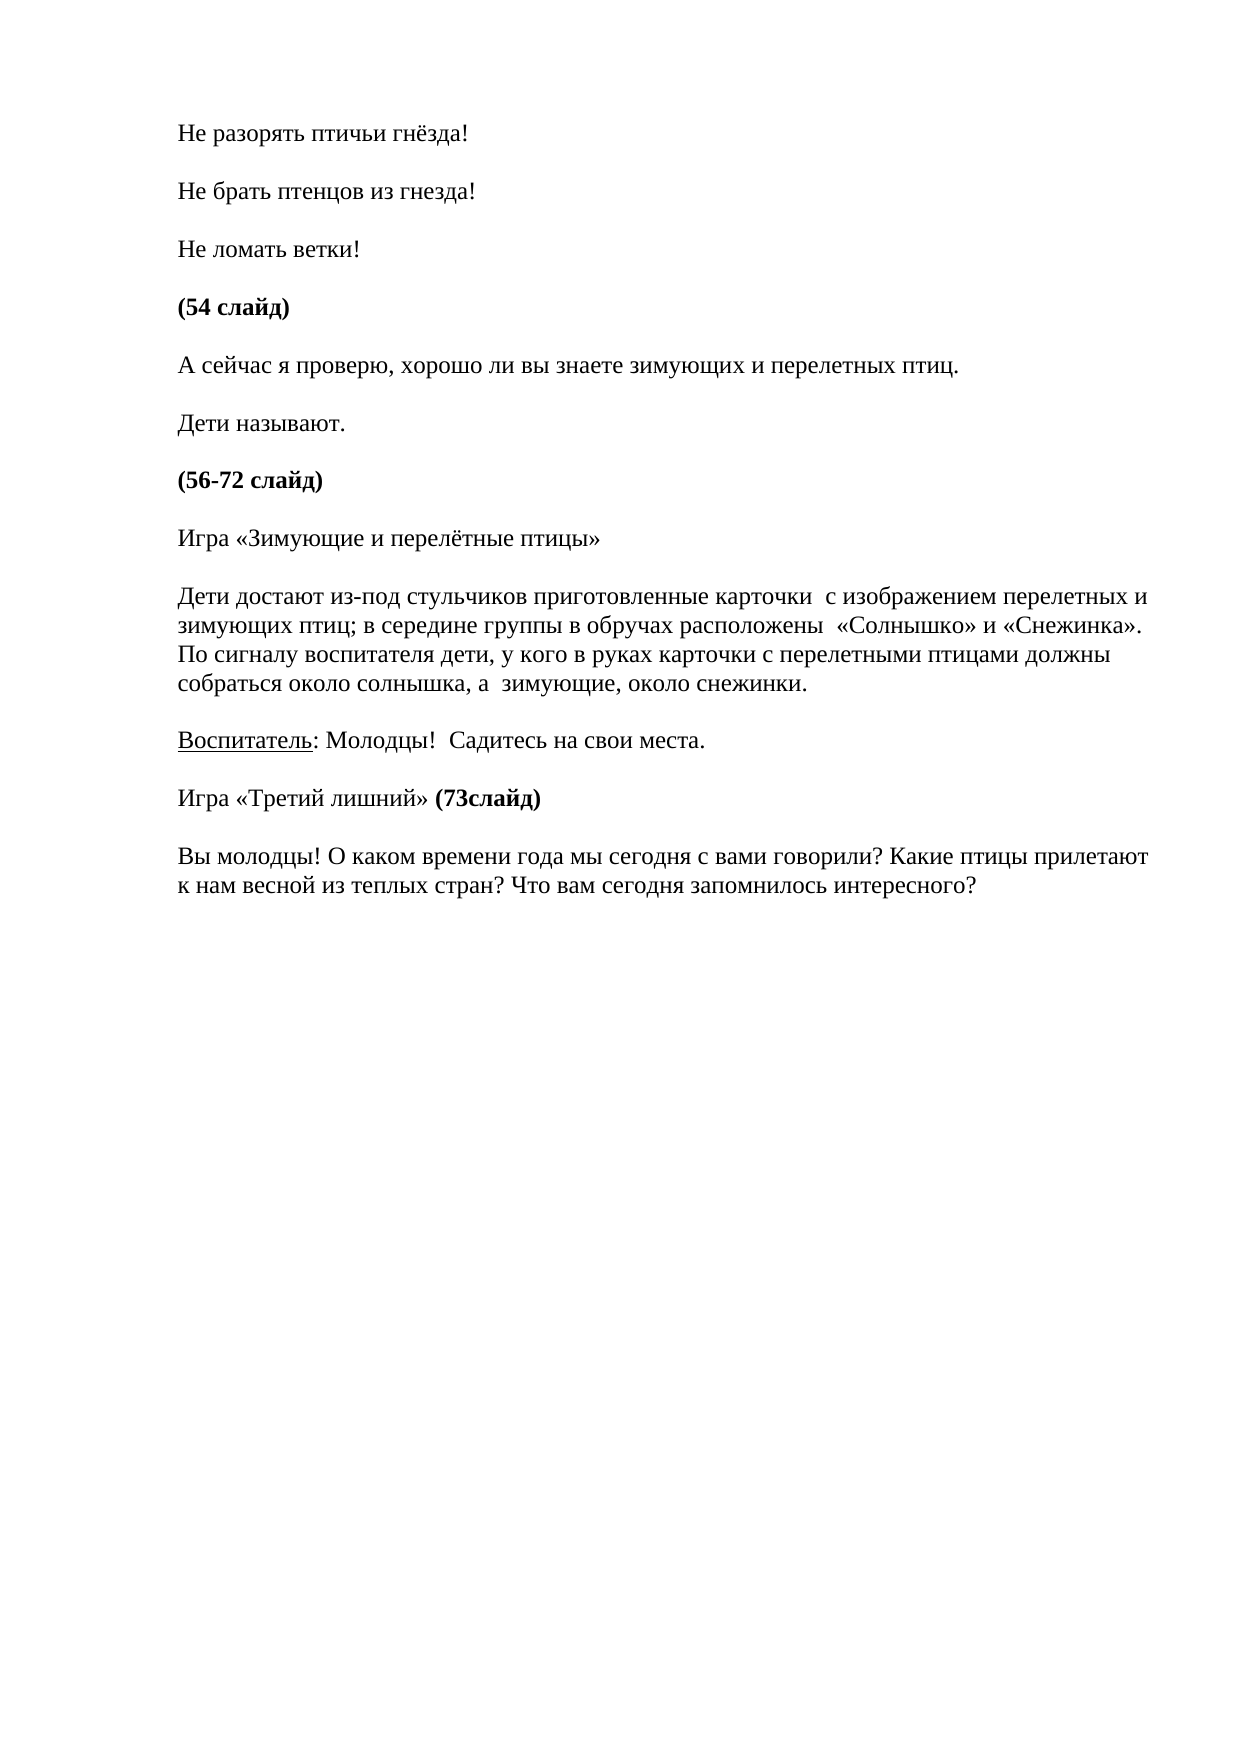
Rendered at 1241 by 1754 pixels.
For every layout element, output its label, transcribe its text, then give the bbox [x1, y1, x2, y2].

text Не ломать ветки! [177, 234, 1152, 263]
text Дети достают из-под стульчиков приготовленные карточки с изображением перелетных и зимующих птиц; в середине группы в обручах расположены «Солнышко» и «Снежинка». По сигналу воспитателя дети, у кого в руках карточки с перелетными птицами должны собраться около солнышка, а зимующие, около снежинки. [177, 581, 1152, 696]
text Воспитатель: Молодцы! Садитесь на свои места. [177, 726, 1152, 754]
text Не брать птенцов из гнезда! [177, 176, 1152, 205]
text Дети называют. [177, 408, 1152, 436]
text Игра «Третий лишний» (73слайд) [177, 783, 1152, 812]
text Вы молодцы! О каком времени года мы сегодня с вами говорили? Какие птицы прилетают к нам весной из теплых стран? Что вам сегодня запомнилось интересного? [177, 841, 1152, 899]
text Не разорять птичьи гнёзда! [177, 118, 1152, 147]
text Игра «Зимующие и перелётные птицы» [177, 523, 1152, 552]
text (56-72 слайд) [177, 466, 1152, 494]
text А сейчас я проверю, хорошо ли вы знаете зимующих и перелетных птиц. [177, 350, 1152, 378]
subtitle (54 слайд) [177, 292, 1152, 321]
